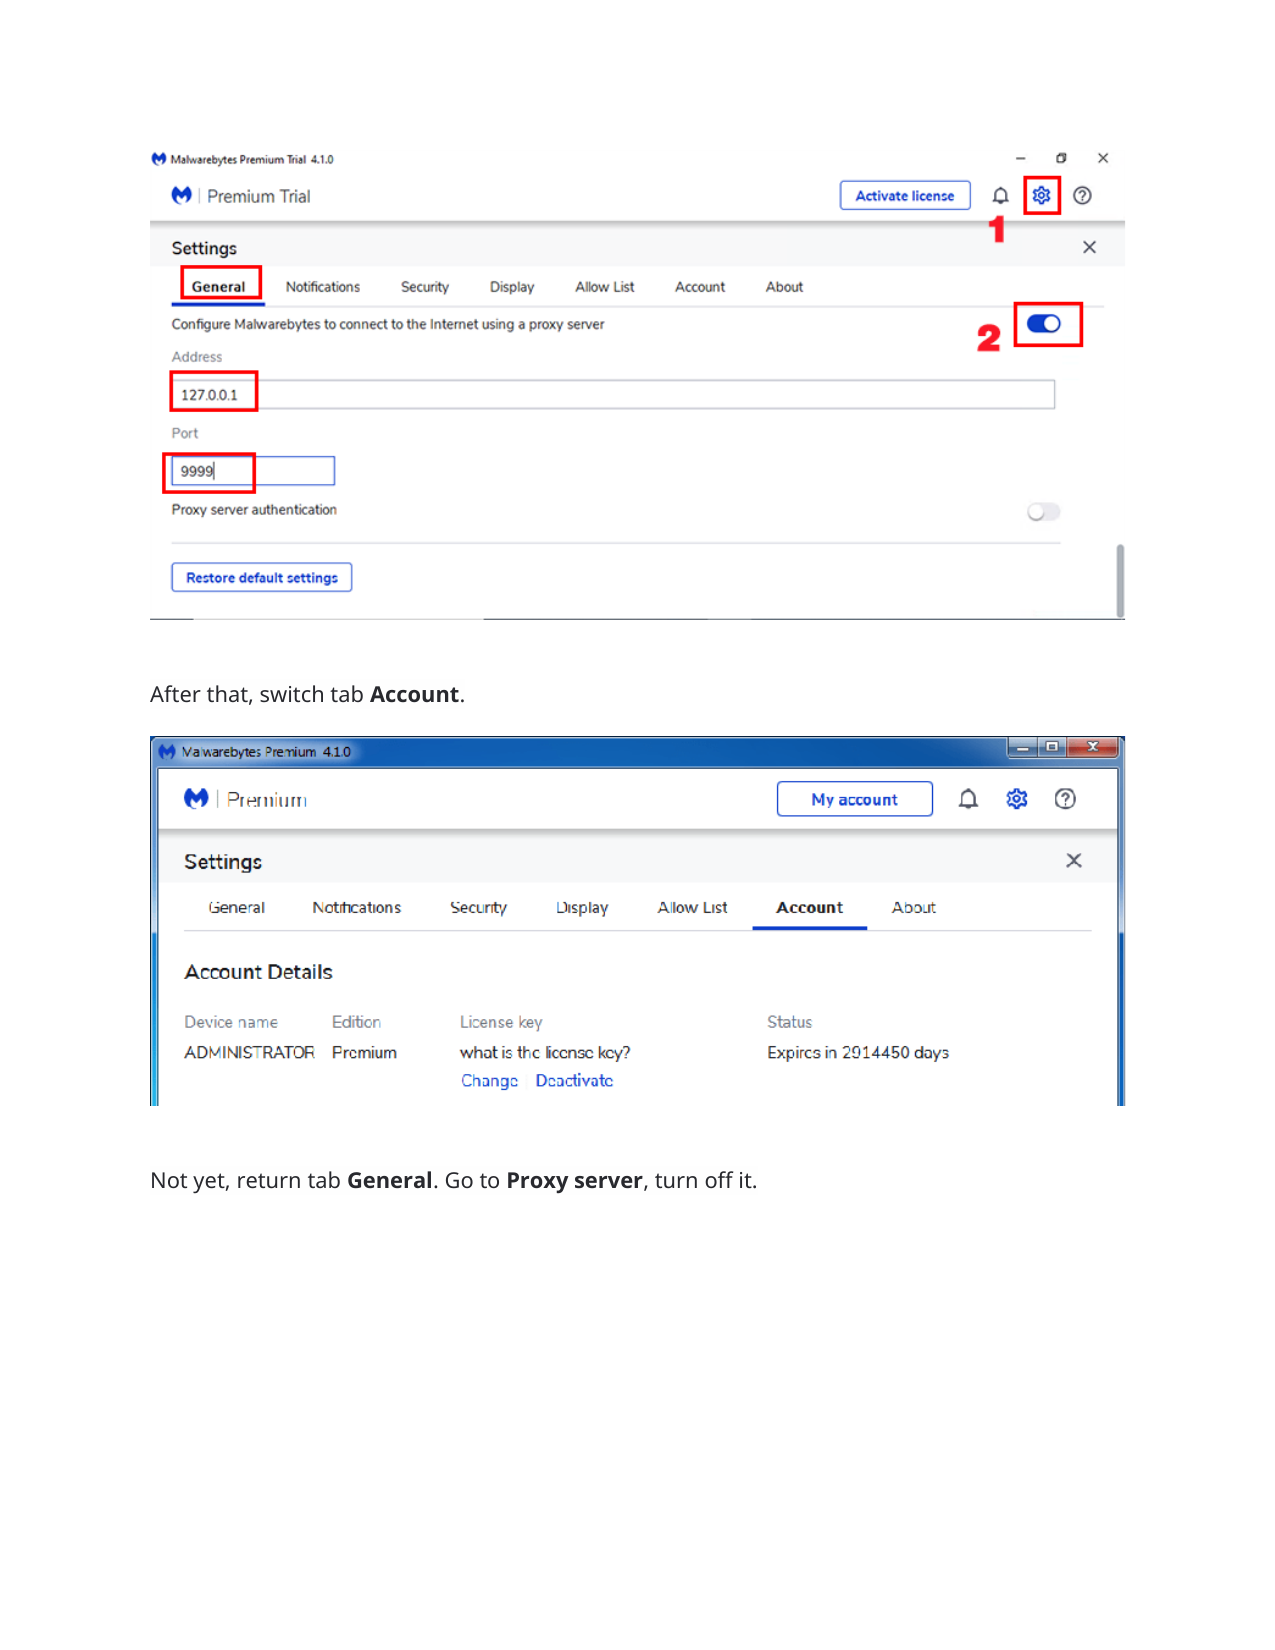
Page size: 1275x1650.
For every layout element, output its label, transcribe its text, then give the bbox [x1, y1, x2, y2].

text Not yet, return tab General. Go to Proxy server, turn off it. [150, 1106, 1125, 1223]
picture [150, 150, 1125, 620]
text After that, switch tab Account. [150, 620, 1125, 736]
picture [150, 736, 1125, 1106]
